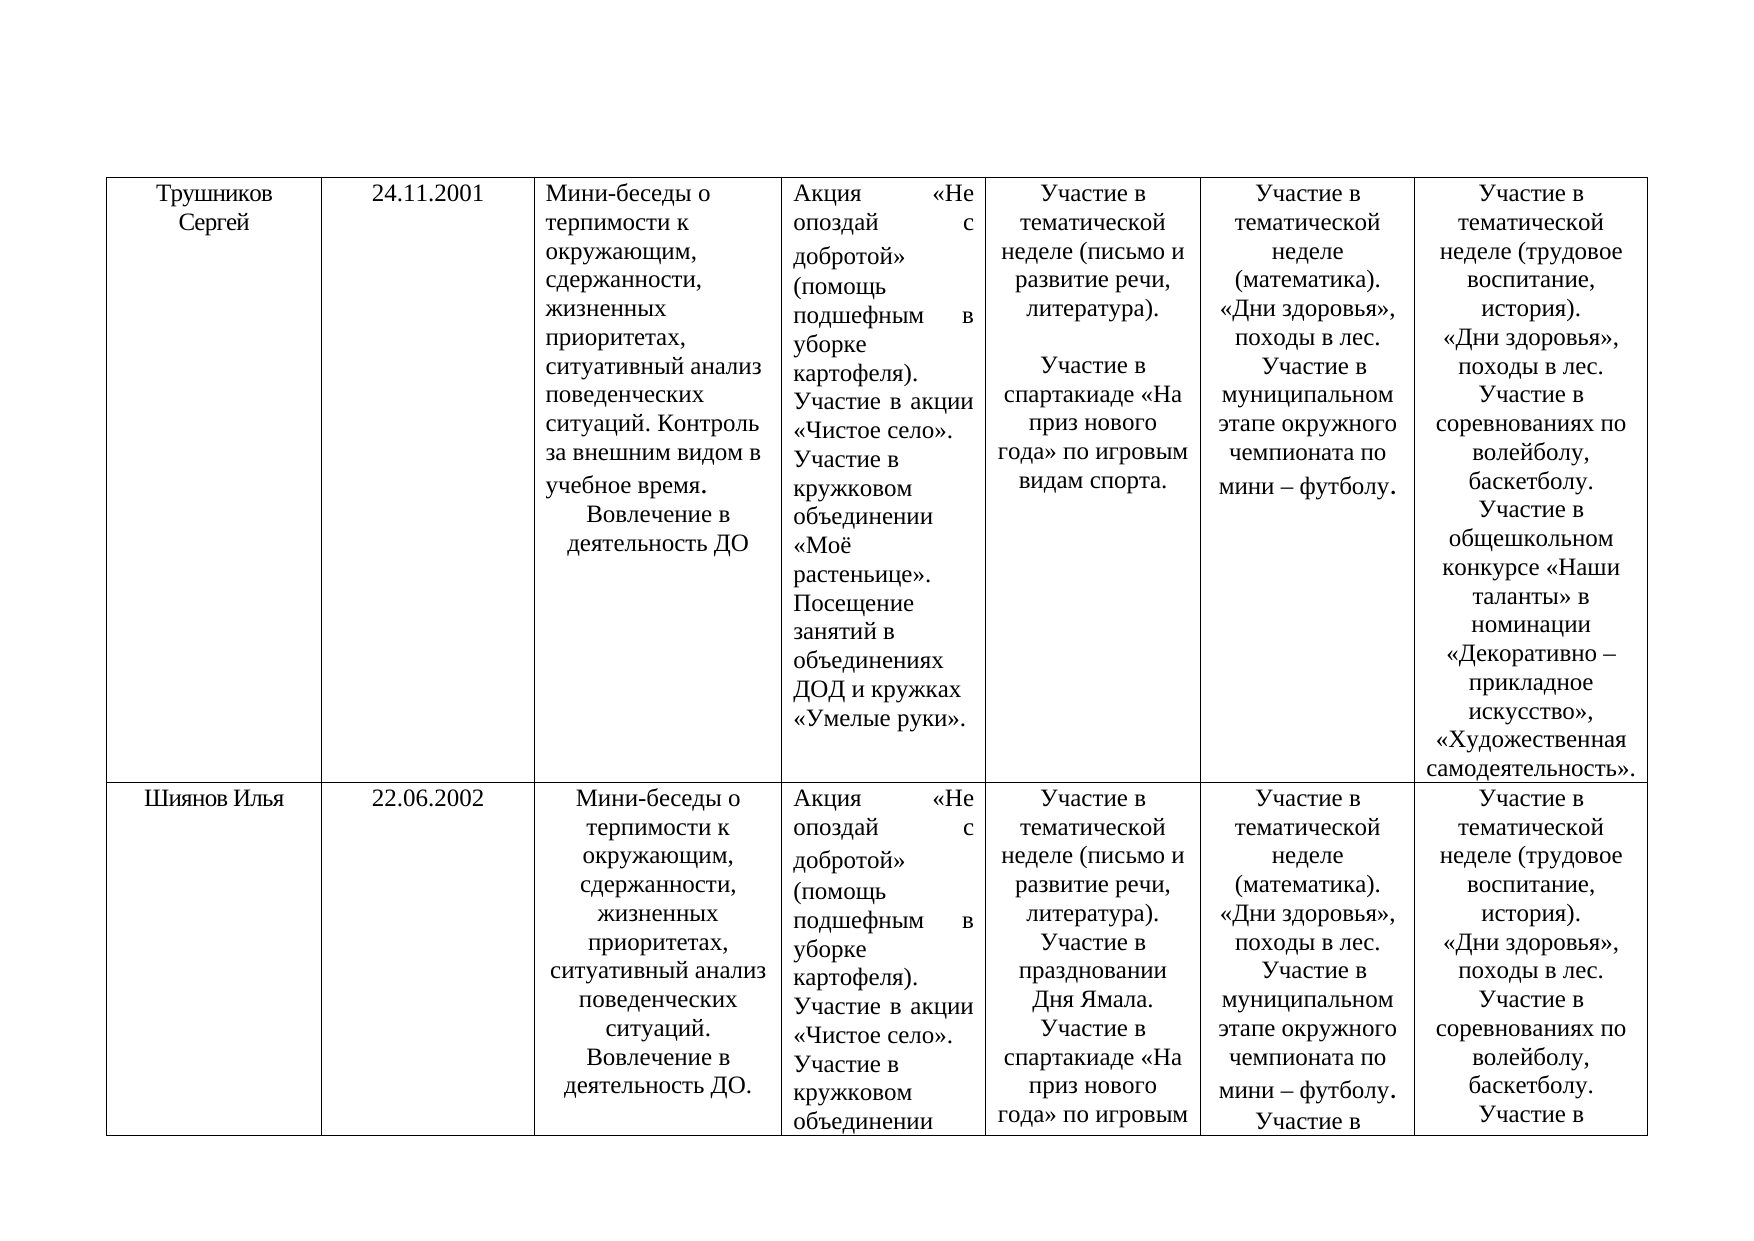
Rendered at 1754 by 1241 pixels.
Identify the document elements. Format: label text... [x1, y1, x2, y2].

table_cell 24.11.2001 [322, 178, 534, 782]
table_cell 22.06.2002 [322, 783, 534, 1135]
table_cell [782, 783, 985, 1135]
table_cell Шиянов Илья [107, 783, 321, 1135]
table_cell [782, 178, 985, 782]
table_cell Трушников Сергей [107, 178, 321, 782]
table_cell Участие в тематической неделе (письмо и развитие речи, литература). Участие в спартакиаде «На приз нового года» по игровым видам спорта. [986, 178, 1200, 782]
table_cell Участие в тематической неделе (трудовое воспитание, история). «Дни здоровья», походы в лес. Участие в соревнованиях по волейболу, баскетболу. Участие в общешкольном конкурсе «Наши таланты» в номинации «Декоративно – прикладное искусство», «Художественная самодеятельность». [1415, 178, 1647, 782]
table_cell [1415, 783, 1647, 1135]
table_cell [1201, 783, 1414, 1135]
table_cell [535, 783, 781, 1135]
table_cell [986, 783, 1200, 1135]
table_cell Участие в тематической неделе (математика). «Дни здоровья», походы в лес. Участие в муниципальном этапе окружного чемпионата по мини – футболу. [1201, 178, 1414, 782]
table_cell Мини-беседы о терпимости к окружающим, сдержанности, жизненных приоритетах, ситуативный анализ поведенческих ситуаций. Контроль за внешним видом в учебное время. Вовлечение в деятельность ДО [535, 178, 781, 782]
